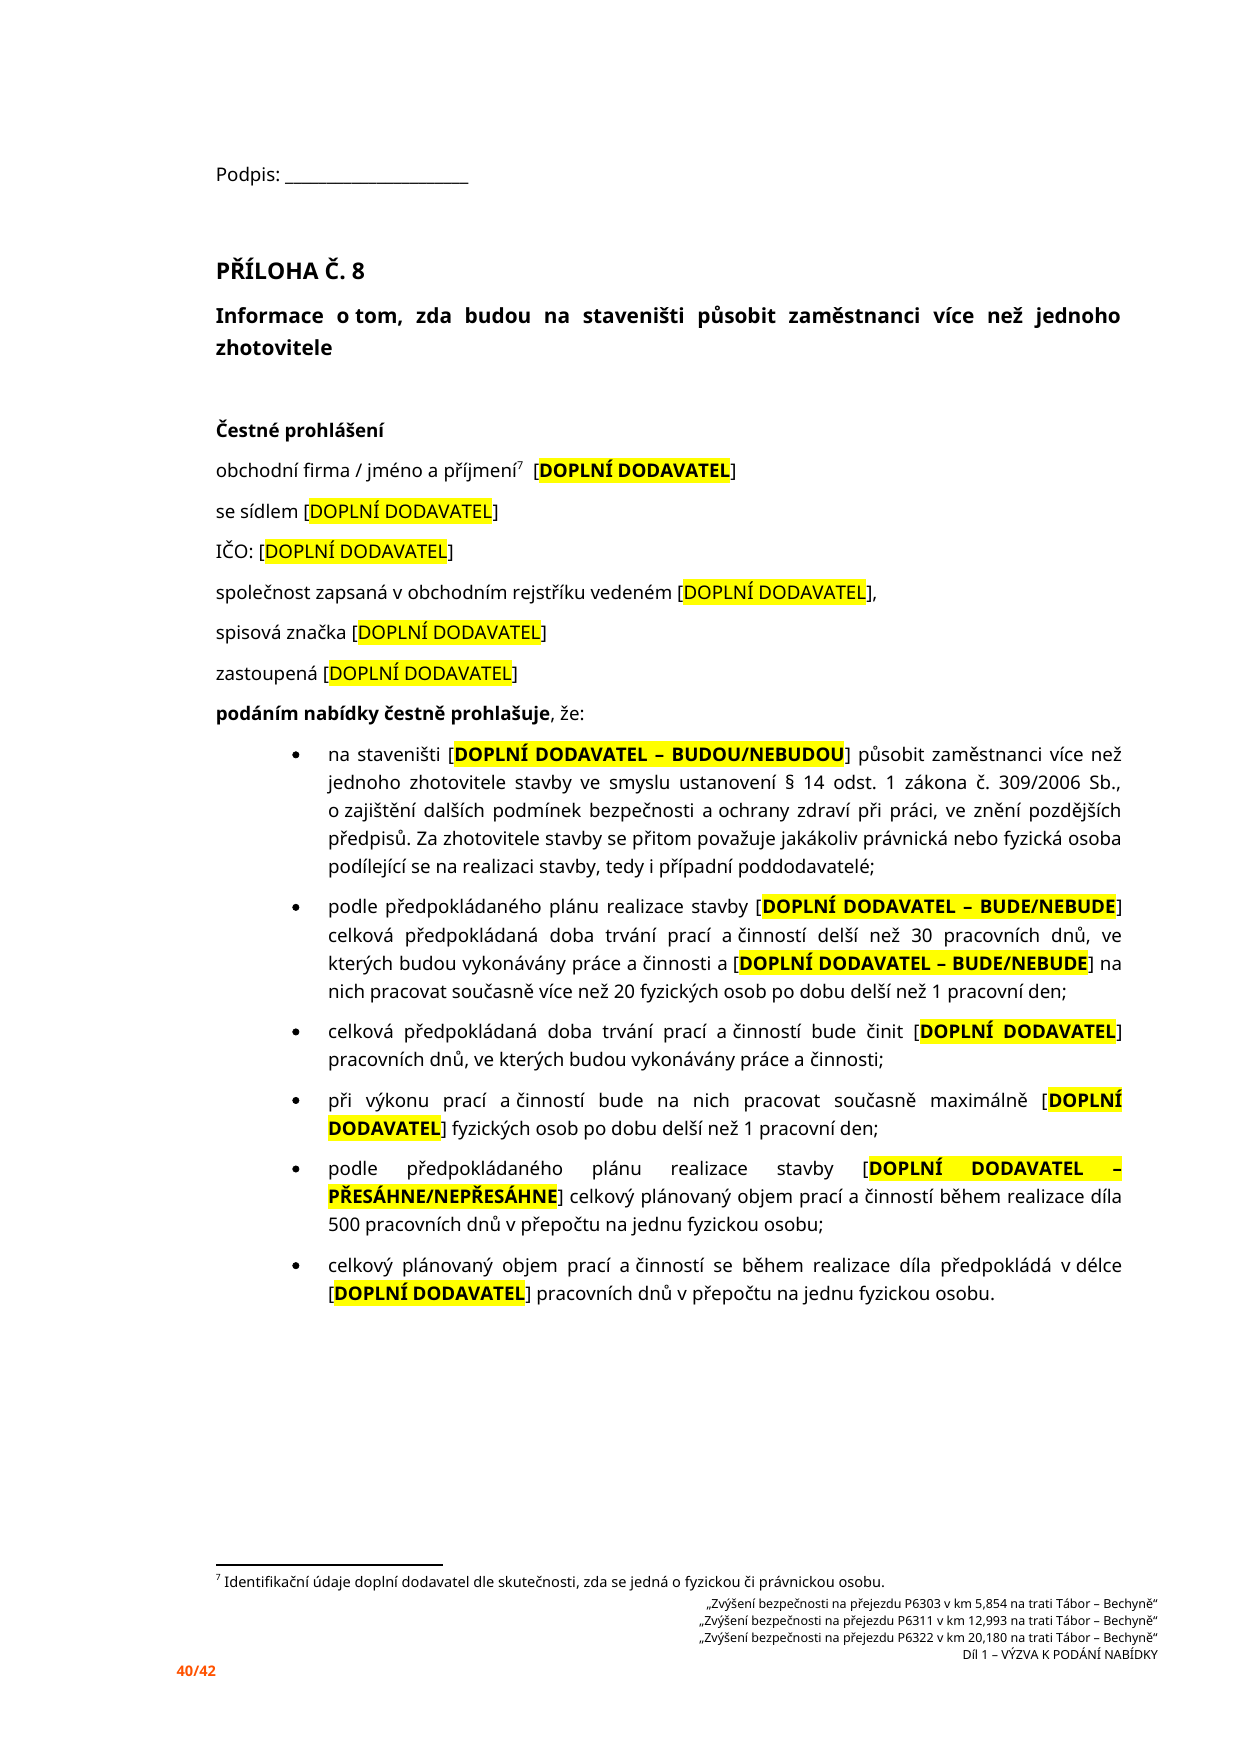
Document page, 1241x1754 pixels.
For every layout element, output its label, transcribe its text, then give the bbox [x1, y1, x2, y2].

text spisová značka [DOPLNÍ DODAVATEL] [216, 620, 358, 645]
text Příloha č. 8 [216, 255, 1122, 286]
text obchodní firma / jméno a příjmení [DOPLNÍ DODAVATEL] [730, 458, 1122, 483]
text spisová značka [DOPLNÍ DODAVATEL] [541, 620, 1122, 645]
text podle předpokládaného plánu realizace stavby [DOPLNÍ DODAVATEL – BUDE/NEBUDE] celková předpokládaná doba trvání prací a činností delší než 30 pracovních dnů, ve kterých budou vykonávány práce a činnosti a [DOPLNÍ DODAVATEL – BUDE/NEBUDE] na nich pracovat současně více než 20 fyzických osob po dobu delší než 1 pracovní den; [292, 894, 1122, 1003]
text zastoupená [DOPLNÍ DODAVATEL] [512, 660, 1122, 686]
text IČO: [DOPLNÍ DODAVATEL] [447, 539, 1122, 564]
text Informace o tom, zda budou na staveništi působit zaměstnanci více než jednoho zhotovitele [216, 302, 1122, 361]
text se sídlem [DOPLNÍ DODAVATEL] [492, 498, 1122, 524]
text podle předpokládaného plánu realizace stavby [DOPLNÍ DODAVATEL – PŘESÁHNE/NEPŘESÁHNE] celkový plánovaný objem prací a činností během realizace díla 500 pracovních dnů v přepočtu na jednu fyzickou osobu; [292, 1156, 1122, 1237]
text společnost zapsaná v obchodním rejstříku vedeném [DOPLNÍ DODAVATEL], [866, 579, 1122, 605]
text celkový plánovaný objem prací a činností se během realizace díla předpokládá v délce [DOPLNÍ DODAVATEL] pracovních dnů v přepočtu na jednu fyzickou osobu. [292, 1252, 1122, 1306]
text při výkonu prací a činností bude na nich pracovat současně maximálně [DOPLNÍ DODAVATEL] fyzických osob po dobu delší než 1 pracovní den; [292, 1087, 1122, 1141]
text Čestné prohlášení [216, 417, 1122, 443]
text se sídlem [DOPLNÍ DODAVATEL] [216, 498, 309, 524]
text Podpis: ______________________ [216, 161, 1122, 187]
text zastoupená [DOPLNÍ DODAVATEL] [216, 660, 329, 686]
text celková předpokládaná doba trvání prací a činností bude činit [DOPLNÍ DODAVATEL] pracovních dnů, ve kterých budou vykonávány práce a činnosti; [292, 1018, 1122, 1072]
text společnost zapsaná v obchodním rejstříku vedeném [DOPLNÍ DODAVATEL], [216, 579, 683, 605]
text podáním nabídky čestně prohlašuje, že: [216, 701, 1122, 726]
text na staveništi [DOPLNÍ DODAVATEL – BUDOU/NEBUDOU] působit zaměstnanci více než jednoho zhotovitele stavby ve smyslu ustanovení § 14 odst. 1 zákona č. 309/2006 Sb., o zajištění dalších podmínek bezpečnosti a ochrany zdraví při práci, ve znění pozdějších předpisů. Za zhotovitele stavby se přitom považuje jakákoliv právnická nebo fyzická osoba podílející se na realizaci stavby, tedy i případní poddodavatelé; [292, 741, 1122, 879]
text obchodní firma / jméno a příjmení [DOPLNÍ DODAVATEL] [216, 458, 539, 483]
